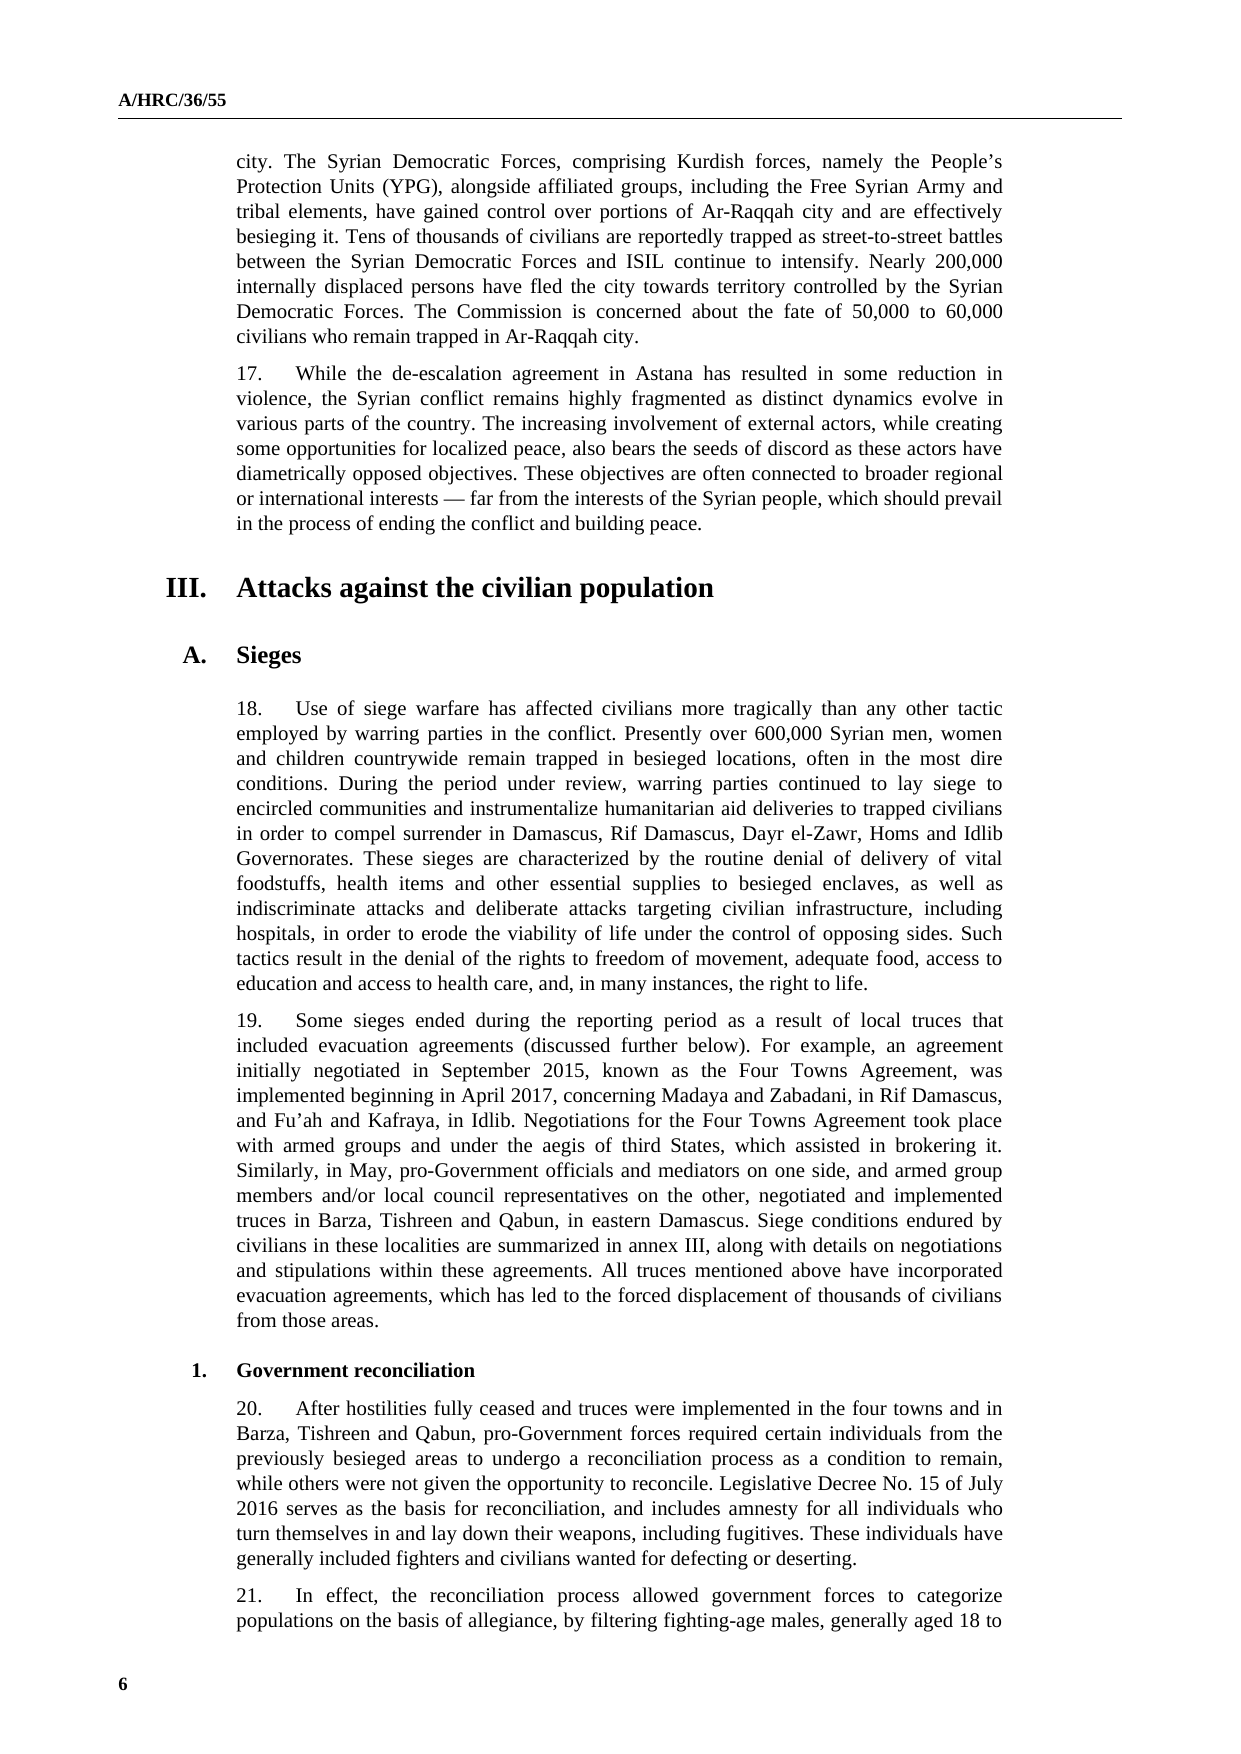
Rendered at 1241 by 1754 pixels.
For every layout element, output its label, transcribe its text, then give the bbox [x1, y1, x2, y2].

text 1. Government reconciliation [118, 1357, 1004, 1382]
text III. Attacks against the civilian population [118, 573, 1004, 604]
text 18. Use of siege warfare has affected civilians more tragically than any other tactic employed by warring parties in the conflict. Presently over 600,000 Syrian men, women and children countrywide remain trapped in besieged locations, often in the most dire conditions. During the period under review, warring parties continued to lay siege to encircled communities and instrumentalize humanitarian aid deliveries to trapped civilians in order to compel surrender in Damascus, Rif Damascus, Dayr el-Zawr, Homs and Idlib Governorates. These sieges are characterized by the routine denial of delivery of vital foodstuffs, health items and other essential supplies to besieged enclaves, as well as indiscriminate attacks and deliberate attacks targeting civilian infrastructure, including hospitals, in order to erode the viability of life under the control of opposing sides. Such tactics result in the denial of the rights to freedom of movement, adequate food, access to education and access to health care, and, in many instances, the right to life. [236, 694, 1004, 994]
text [236, 148, 1004, 348]
text 20. After hostilities fully ceased and truces were implemented in the four towns and in Barza, Tishreen and Qabun, pro-Government forces required certain individuals from the previously besieged areas to undergo a reconciliation process as a condition to remain, while others were not given the opportunity to reconcile. Legislative Decree No. 15 of July 2016 serves as the basis for reconciliation, and includes amnesty for all individuals who turn themselves in and lay down their weapons, including fugitives. These individuals have generally included fighters and civilians wanted for defecting or deserting. [236, 1394, 1004, 1569]
text 17. While the de-escalation agreement in Astana has resulted in some reduction in violence, the Syrian conflict remains highly fragmented as distinct dynamics evolve in various parts of the country. The increasing involvement of external actors, while creating some opportunities for localized peace, also bears the seeds of discord as these actors have diametrically opposed objectives. These objectives are often connected to broader regional or international interests — far from the interests of the Syrian people, which should prevail in the process of ending the conflict and building peace. [236, 360, 1004, 535]
text A. Sieges [118, 641, 1004, 669]
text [236, 1582, 1004, 1632]
text 19. Some sieges ended during the reporting period as a result of local truces that included evacuation agreements (discussed further below). For example, an agreement initially negotiated in September 2015, known as the Four Towns Agreement, was implemented beginning in April 2017, concerning Madaya and Zabadani, in Rif Damascus, and Fu’ah and Kafraya, in Idlib. Negotiations for the Four Towns Agreement took place with armed groups and under the aegis of third States, which assisted in brokering it. Similarly, in May, pro-Government officials and mediators on one side, and armed group members and/or local council representatives on the other, negotiated and implemented truces in Barza, Tishreen and Qabun, in eastern Damascus. Siege conditions endured by civilians in these localities are summarized in annex III, along with details on negotiations and stipulations within these agreements. All truces mentioned above have incorporated evacuation agreements, which has led to the forced displacement of thousands of civilians from those areas. [236, 1007, 1004, 1332]
